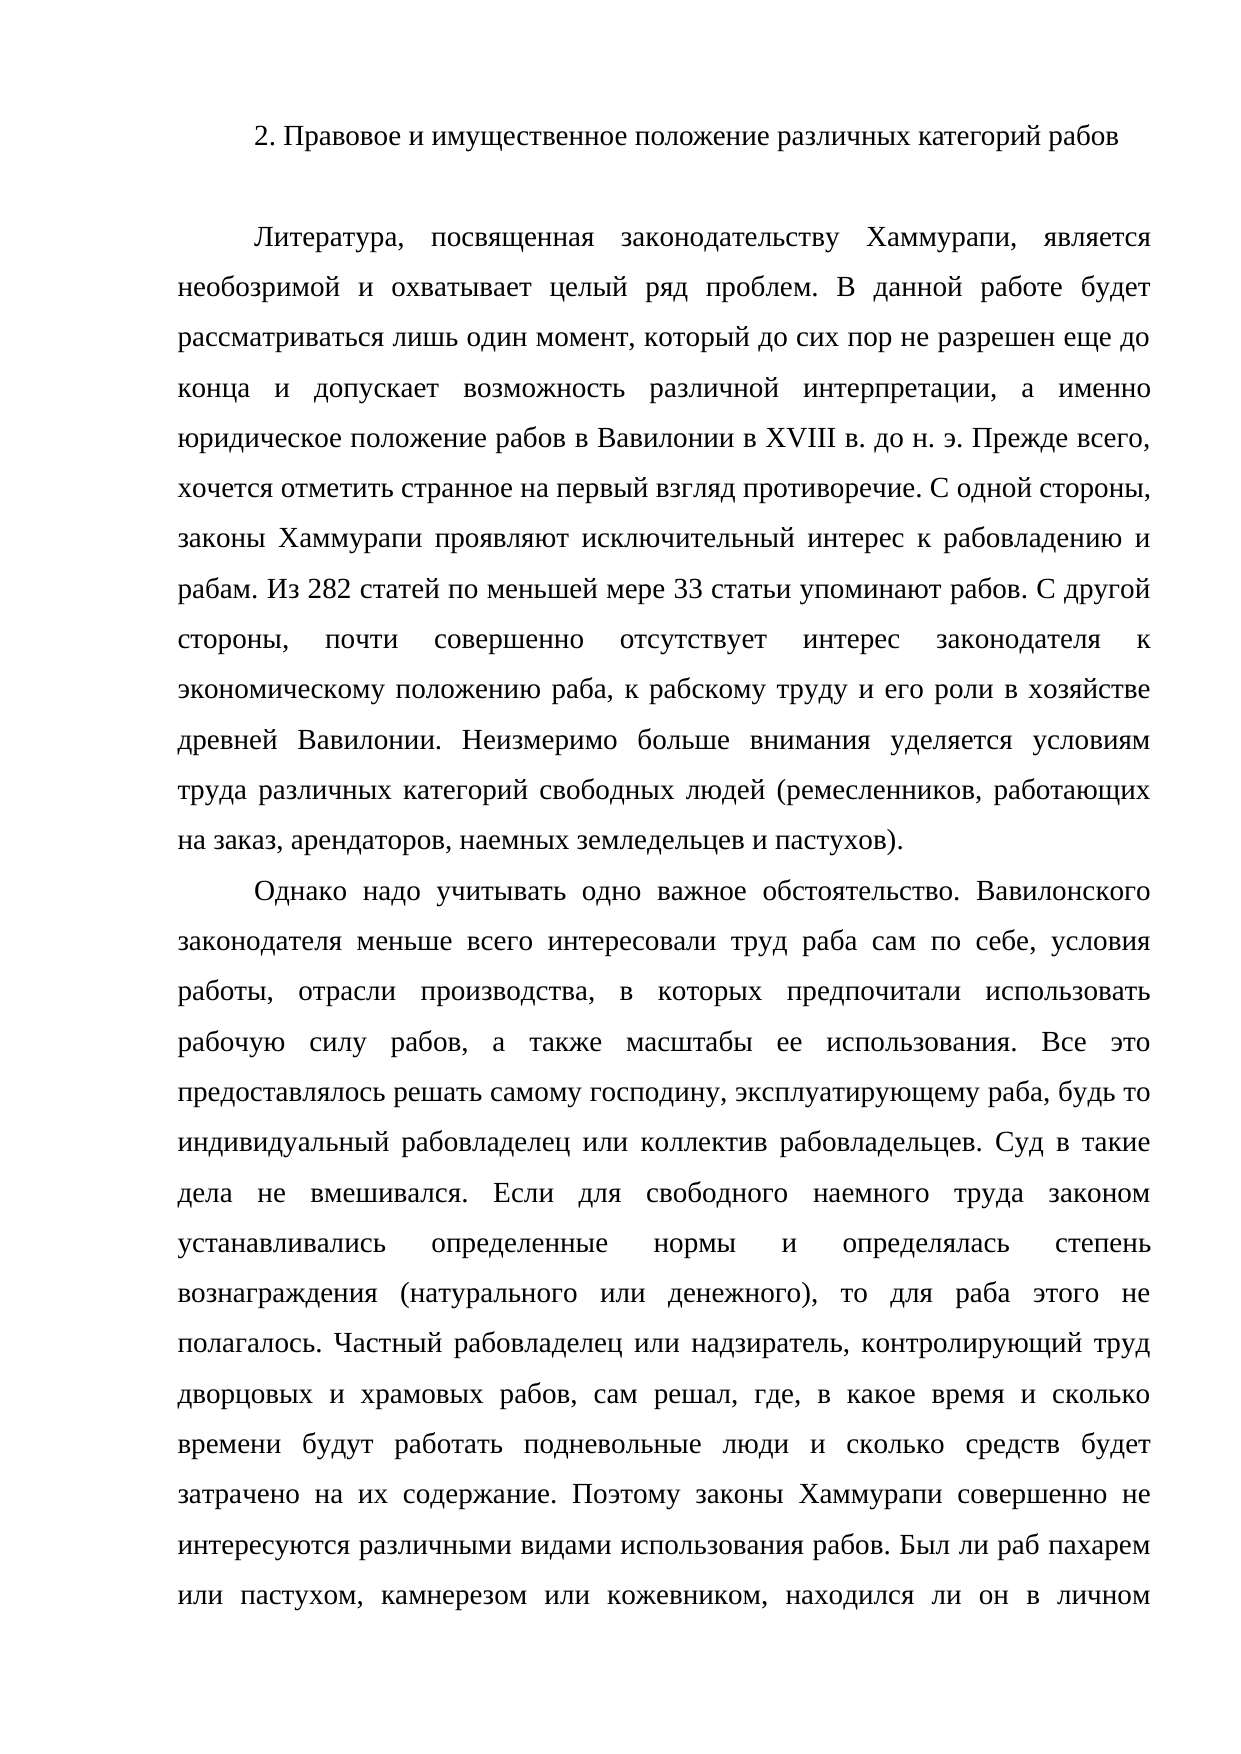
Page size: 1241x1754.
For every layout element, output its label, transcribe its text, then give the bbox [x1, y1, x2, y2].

text 2. Правовое и имущественное положение различных категорий рабов [177, 118, 1152, 152]
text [177, 873, 1152, 1611]
text Литература, посвященная законодательству Хаммурапи, является необозримой и охватывает целый ряд проблем. В данной работе будет рассматриваться лишь один момент, который до сих пор не разрешен еще до конца и допускает возможность различной интерпретации, а именно юридическое положение рабов в Вавилонии в XVIII в. до н. э. Прежде всего, хочется отметить странное на первый взгляд противоречие. С одной стороны, законы Хаммурапи проявляют исключительный интерес к рабовладению и рабам. Из 282 статей по меньшей мере 33 статьи упоминают рабов. С другой стороны, почти совершенно отсутствует интерес законодателя к экономическому положению раба, к рабскому труду и его роли в хозяйстве древней Вавилонии. Неизмеримо больше внимания уделяется условиям труда различных категорий свободных людей (ремесленников, работающих на заказ, арендаторов, наемных земледельцев и пастухов). [177, 219, 1152, 856]
